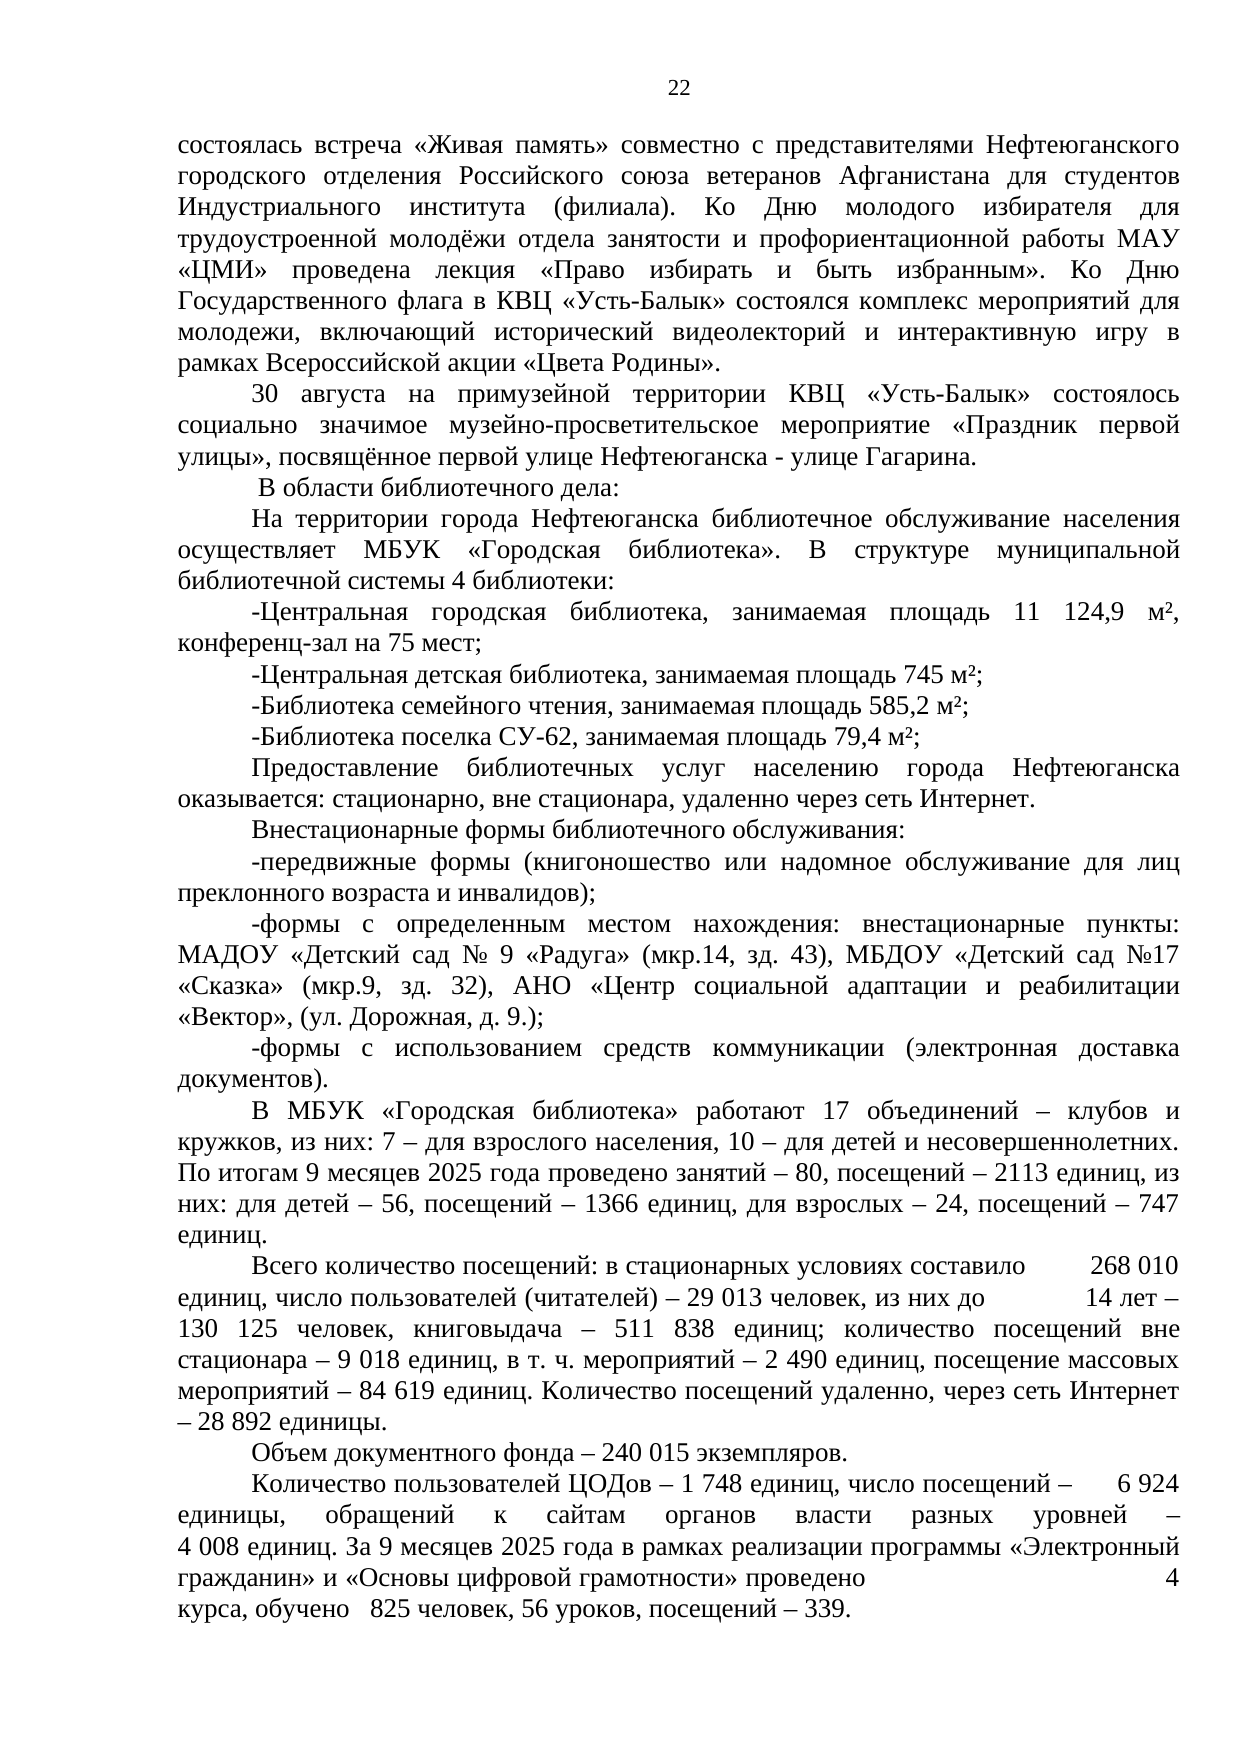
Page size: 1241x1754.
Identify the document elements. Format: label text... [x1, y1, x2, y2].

text Всего количество посещений: в стационарных условиях составило 268 010 единиц, число пользователей (читателей) – 29 013 человек, из них до 14 лет – 130 125 человек, книговыдача – 511 838 единиц; количество посещений вне стационара – 9 018 единиц, в т. ч. мероприятий – 2 490 единиц, посещение массовых мероприятий – 84 619 единиц. Количество посещений удаленно, через сеть Интернет – 28 892 единицы. [177, 1249, 1181, 1436]
text Предоставление библиотечных услуг населению города Нефтеюганска оказывается: стационарно, вне стационара, удаленно через сеть Интернет. [177, 751, 1181, 813]
text -Библиотека семейного чтения, занимаемая площадь 585,2 м²; [177, 689, 1181, 720]
text -Библиотека поселка СУ-62, занимаемая площадь 79,4 м²; [177, 720, 1181, 751]
text 30 августа на примузейной территории КВЦ «Усть-Балык» состоялось социально значимое музейно-просветительское мероприятие «Праздник первой улицы», посвящённое первой улице Нефтеюганска - улице Гагарина. [177, 377, 1181, 471]
text -формы с определенным местом нахождения: внестационарные пункты: МАДОУ «Детский сад № 9 «Радуга» (мкр.14, зд. 43), МБДОУ «Детский сад №17 «Сказка» (мкр.9, зд. 32), АНО «Центр социальной адаптации и реабилитации «Вектор», (ул. Дорожная, д. 9.); [177, 907, 1181, 1031]
text -Центральная городская библиотека, занимаемая площадь 11 124,9 м², конференц-зал на 75 мест; [177, 595, 1181, 658]
text -передвижные формы (книгоношество или надомное обслуживание для лиц преклонного возраста и инвалидов); [177, 844, 1181, 907]
text Внестационарные формы библиотечного обслуживания: [177, 813, 1181, 844]
text В МБУК «Городская библиотека» работают 17 объединений – клубов и кружков, из них: 7 – для взрослого населения, 10 – для детей и несовершеннолетних. По итогам 9 месяцев 2025 года проведено занятий – 80, посещений – 2113 единиц, из них: для детей – 56, посещений – 1366 единиц, для взрослых – 24, посещений – 747 единиц. [177, 1094, 1181, 1249]
text Объем документного фонда – 240 015 экземпляров. [177, 1436, 1181, 1467]
text В области библиотечного дела: [177, 471, 1181, 502]
text Количество пользователей ЦОДов – 1 748 единиц, число посещений – 6 924 единицы, обращений к сайтам органов власти разных уровней – 4 008 единиц. За 9 месяцев 2025 года в рамках реализации программы «Электронный гражданин» и «Основы цифровой грамотности» проведено 4 курса, обучено 825 человек, 56 уроков, посещений – 339. [177, 1467, 1181, 1623]
text На территории города Нефтеюганска библиотечное обслуживание населения осуществляет МБУК «Городская библиотека». В структуре муниципальной библиотечной системы 4 библиотеки: [177, 502, 1181, 595]
text -Центральная детская библиотека, занимаемая площадь 745 м²; [177, 658, 1181, 689]
text -формы с использованием средств коммуникации (электронная доставка документов). [177, 1031, 1181, 1094]
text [177, 128, 1181, 377]
